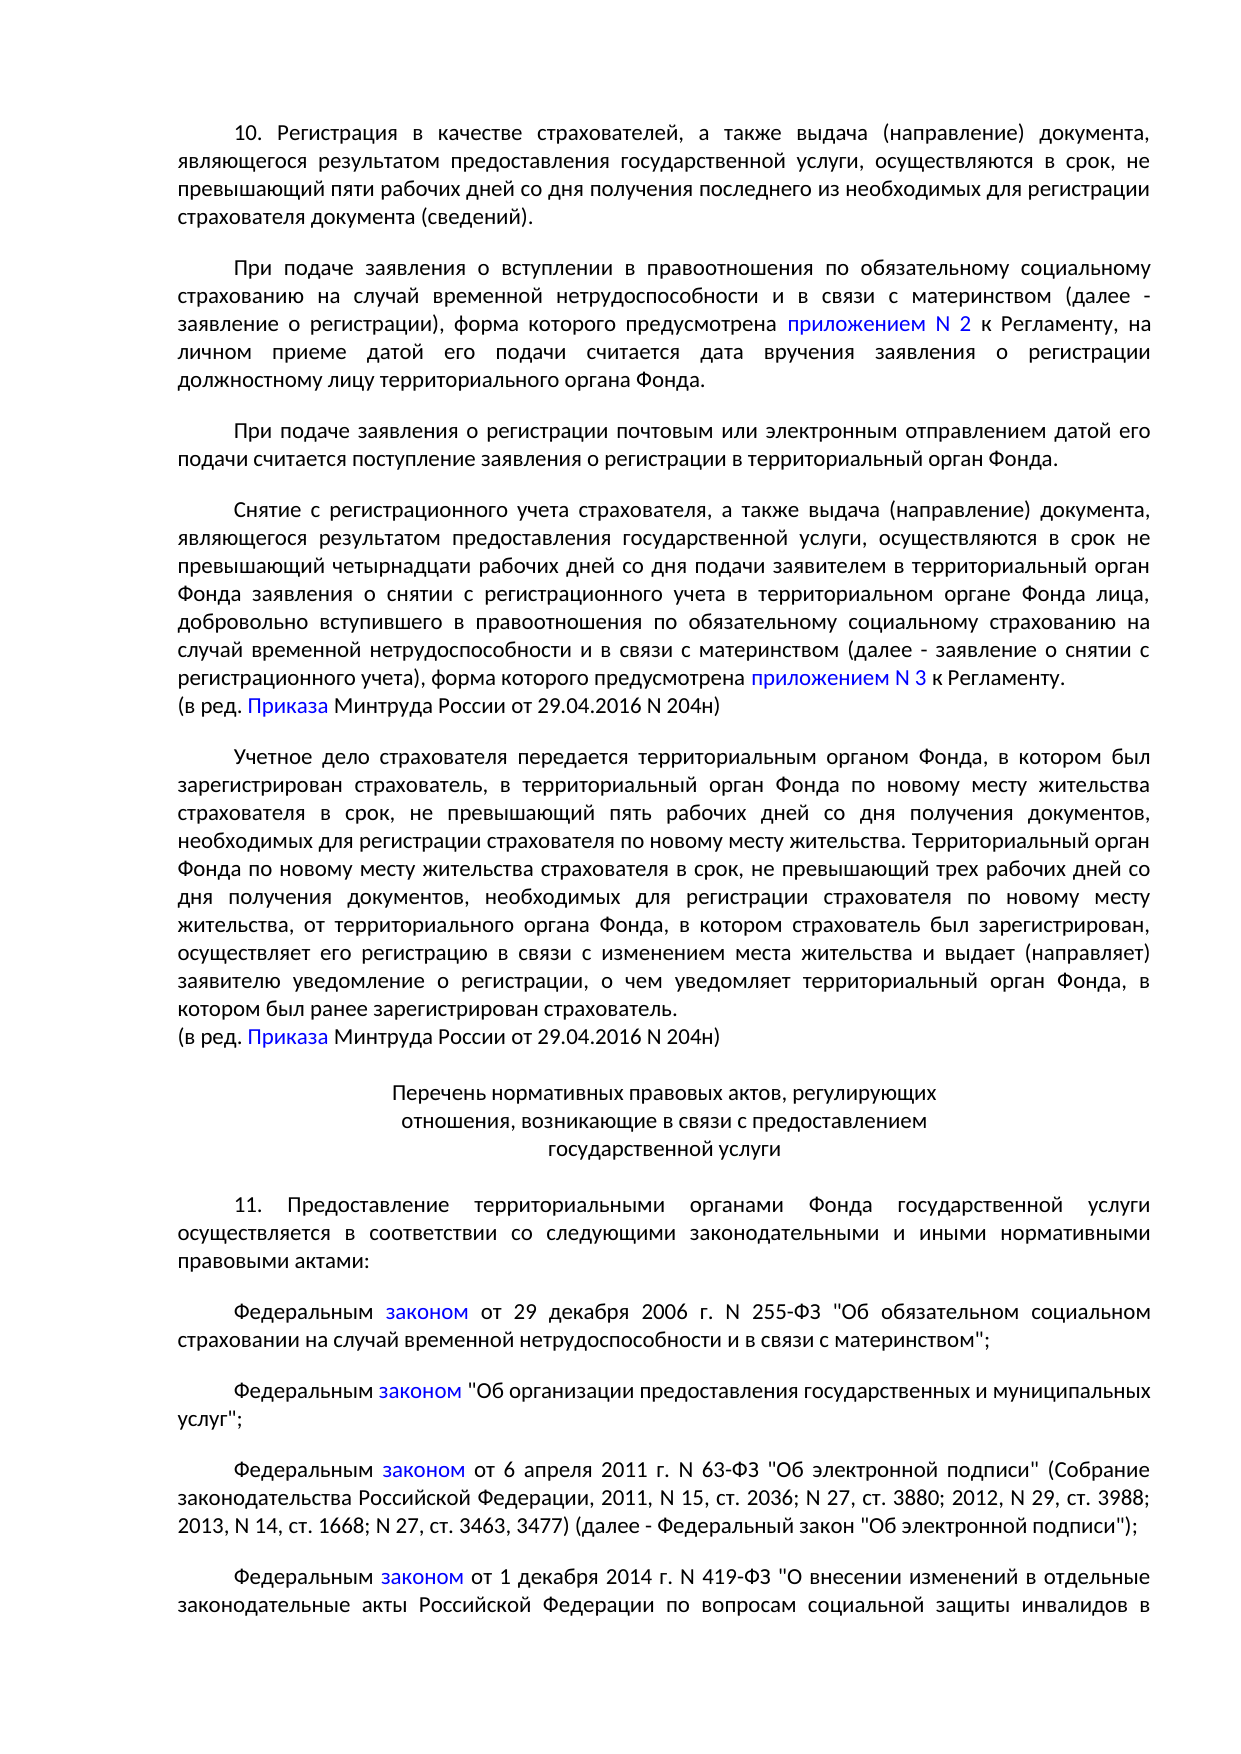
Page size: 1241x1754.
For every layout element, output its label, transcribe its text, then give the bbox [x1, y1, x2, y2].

text Перечень нормативных правовых актов, регулирующих [177, 1078, 1152, 1106]
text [177, 1562, 1152, 1618]
text Снятие с регистрационного учета страхователя, а также выдача (направление) документа, являющегося результатом предоставления государственной услуги, осуществляются в срок не превышающий четырнадцати рабочих дней со дня подачи заявителем в территориальный орган Фонда заявления о снятии с регистрационного учета в территориальном органе Фонда лица, добровольно вступившего в правоотношения по обязательному социальному страхованию на случай временной нетрудоспособности и в связи с материнством (далее - заявление о снятии с регистрационного учета), форма которого предусмотрена приложением N 3 к Регламенту. [177, 495, 1152, 691]
text Федеральным законом от 29 декабря 2006 г. N 255-ФЗ "Об обязательном социальном страховании на случай временной нетрудоспособности и в связи с материнством"; [177, 1297, 1152, 1353]
text отношения, возникающие в связи с предоставлением [177, 1106, 1152, 1134]
text (в ред. Приказа Минтруда России от 29.04.2016 N 204н) [177, 691, 1152, 719]
text 10. Регистрация в качестве страхователей, а также выдача (направление) документа, являющегося результатом предоставления государственной услуги, осуществляются в срок, не превышающий пяти рабочих дней со дня получения последнего из необходимых для регистрации страхователя документа (сведений). [177, 118, 1152, 230]
text Федеральным законом "Об организации предоставления государственных и муниципальных услуг"; [177, 1376, 1152, 1432]
text При подаче заявления о регистрации почтовым или электронным отправлением датой его подачи считается поступление заявления о регистрации в территориальный орган Фонда. [177, 416, 1152, 472]
text (в ред. Приказа Минтруда России от 29.04.2016 N 204н) [177, 1022, 1152, 1050]
text государственной услуги [177, 1134, 1152, 1162]
text Учетное дело страхователя передается территориальным органом Фонда, в котором был зарегистрирован страхователь, в территориальный орган Фонда по новому месту жительства страхователя в срок, не превышающий пять рабочих дней со дня получения документов, необходимых для регистрации страхователя по новому месту жительства. Территориальный орган Фонда по новому месту жительства страхователя в срок, не превышающий трех рабочих дней со дня получения документов, необходимых для регистрации страхователя по новому месту жительства, от территориального органа Фонда, в котором страхователь был зарегистрирован, осуществляет его регистрацию в связи с изменением места жительства и выдает (направляет) заявителю уведомление о регистрации, о чем уведомляет территориальный орган Фонда, в котором был ранее зарегистрирован страхователь. [177, 742, 1152, 1022]
text 11. Предоставление территориальными органами Фонда государственной услуги осуществляется в соответствии со следующими законодательными и иными нормативными правовыми актами: [177, 1191, 1152, 1274]
text Федеральным законом от 6 апреля 2011 г. N 63-ФЗ "Об электронной подписи" (Собрание законодательства Российской Федерации, 2011, N 15, ст. 2036; N 27, ст. 3880; 2012, N 29, ст. 3988; 2013, N 14, ст. 1668; N 27, ст. 3463, 3477) (далее - Федеральный закон "Об электронной подписи"); [177, 1455, 1152, 1539]
text При подаче заявления о вступлении в правоотношения по обязательному социальному страхованию на случай временной нетрудоспособности и в связи с материнством (далее - заявление о регистрации), форма которого предусмотрена приложением N 2 к Регламенту, на личном приеме датой его подачи считается дата вручения заявления о регистрации должностному лицу территориального органа Фонда. [177, 253, 1152, 393]
